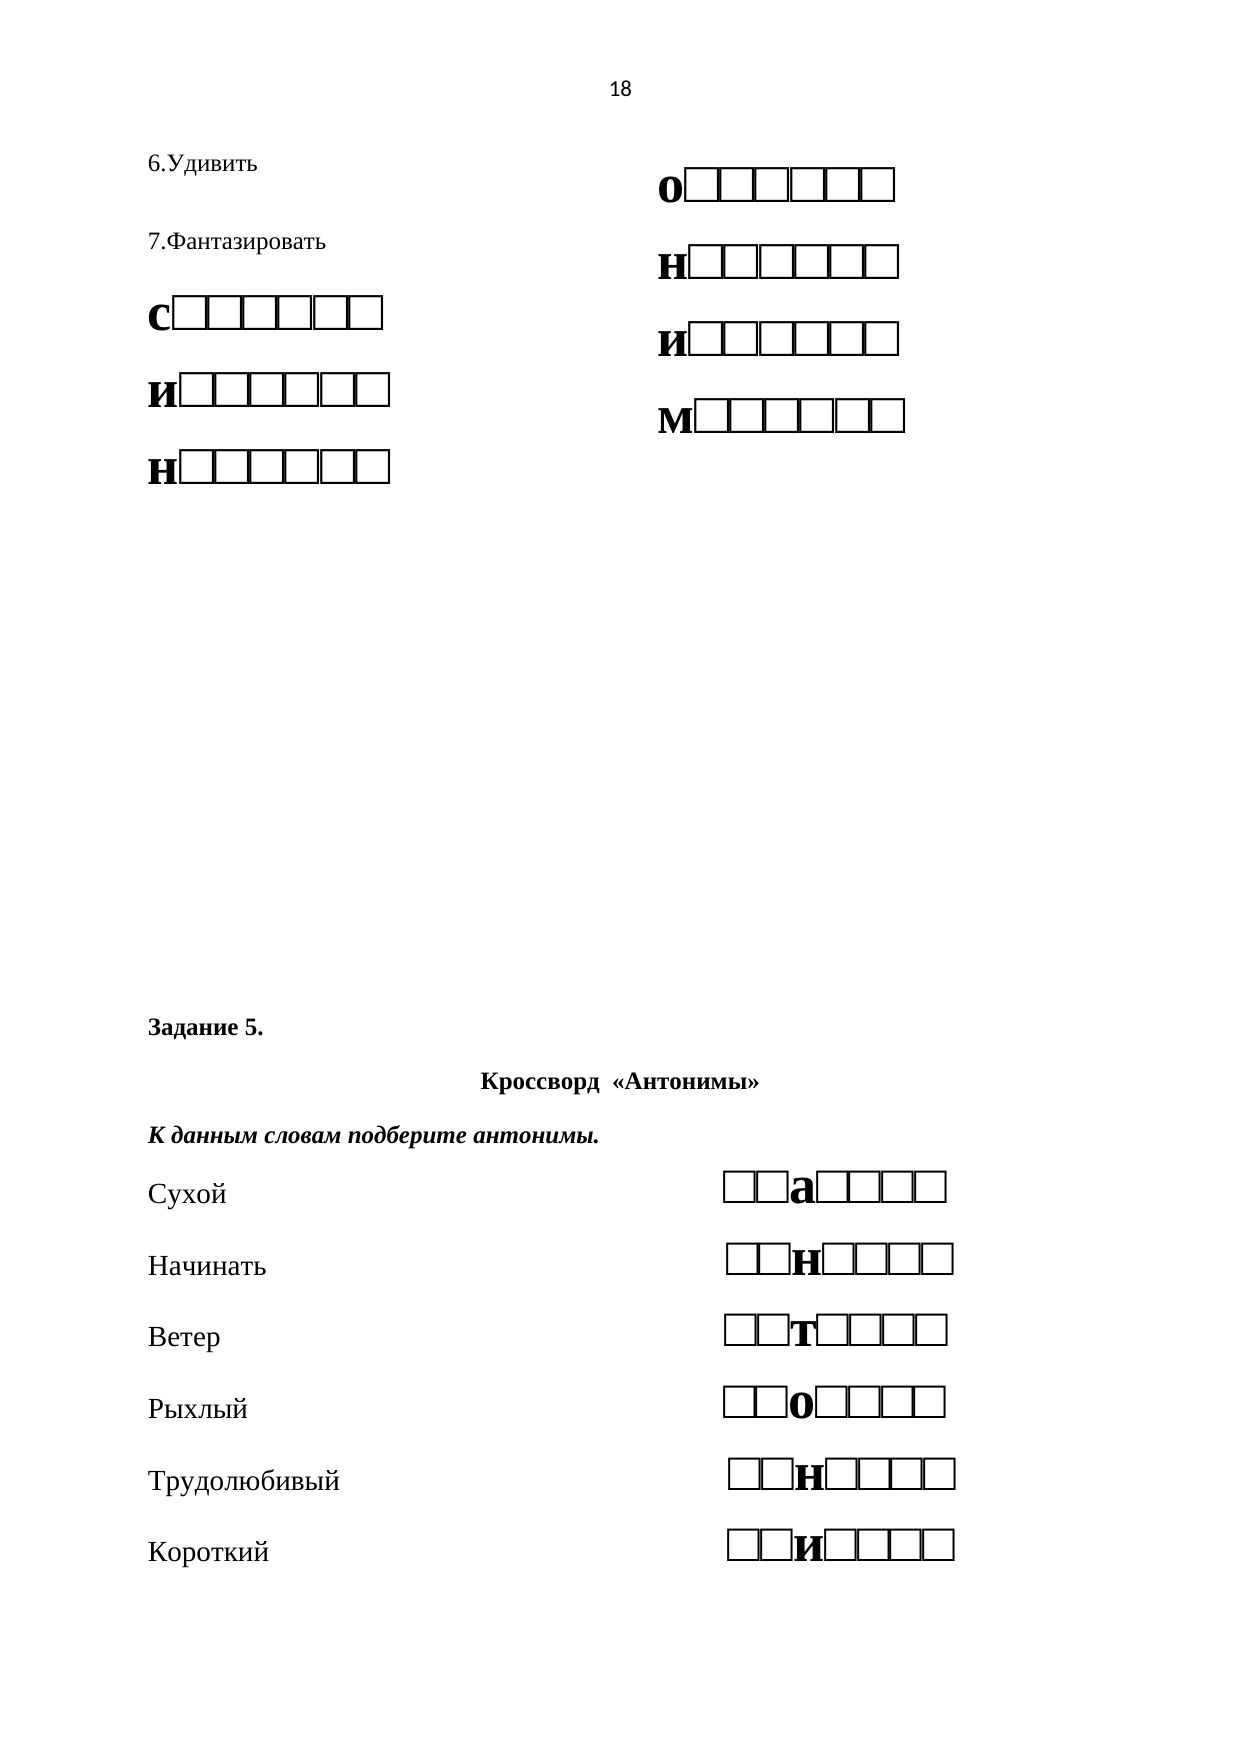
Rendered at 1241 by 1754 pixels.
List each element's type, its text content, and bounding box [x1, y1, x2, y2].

text и□□□□□□ [657, 302, 1092, 369]
text и□□□□□□ [148, 353, 583, 420]
text о□□□□□□ [657, 148, 1092, 215]
text Трудолюбивый □□н□□□□ [148, 1439, 1092, 1502]
text Короткий □□и□□□□ [148, 1511, 1092, 1573]
text 7.Фантазировать [148, 226, 583, 255]
text 6.Удивить [148, 148, 583, 176]
text Задание 5. [148, 1012, 1092, 1041]
text Ветер □□т□□□□ [148, 1296, 1092, 1358]
text н□□□□□□ [148, 430, 583, 497]
text Начинать □□н□□□□ [148, 1225, 1092, 1287]
text с□□□□□□ [148, 276, 583, 343]
text м□□□□□□ [657, 379, 1092, 446]
text н□□□□□□ [657, 225, 1092, 292]
text К данным словам подберите антонимы. [148, 1120, 1092, 1149]
text Кроссворд «Антонимы» [148, 1066, 1092, 1095]
text Сухой □□а□□□□ [148, 1153, 1092, 1215]
text Рыхлый □□о□□□□ [148, 1368, 1092, 1430]
